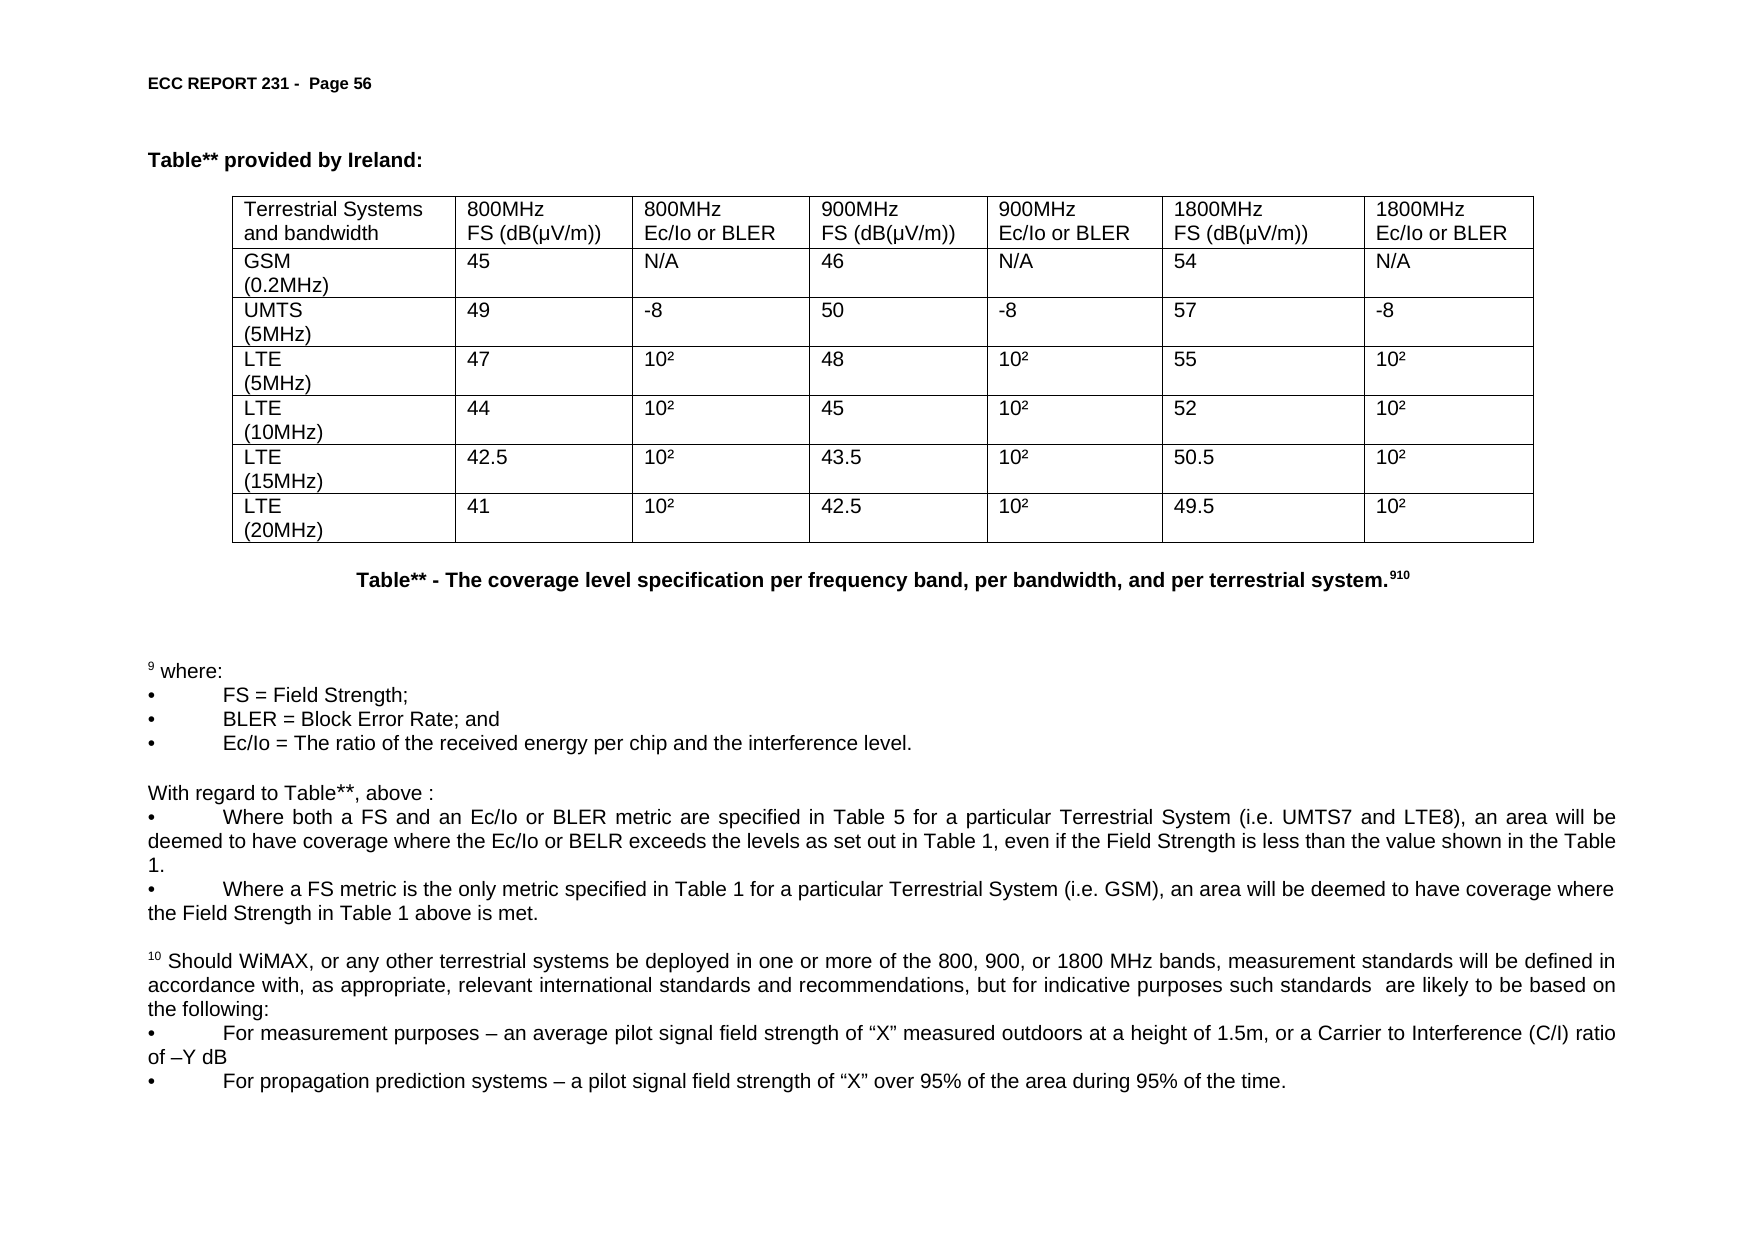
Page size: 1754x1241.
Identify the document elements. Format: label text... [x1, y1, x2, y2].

table_cell LTE (20MHz) [233, 494, 455, 542]
table_cell 10² [633, 445, 809, 493]
table_header 900MHz Ec/Io or BLER [988, 197, 1162, 248]
table_cell LTE (10MHz) [233, 396, 455, 444]
table_cell 10² [633, 347, 809, 395]
table_cell 43.5 [810, 445, 987, 493]
table_cell 10² [1365, 494, 1533, 542]
table_cell 52 [1163, 396, 1364, 444]
table_cell 10² [988, 347, 1162, 395]
table_cell 54 [1163, 249, 1364, 297]
table_cell 10² [633, 494, 809, 542]
table_cell LTE (5MHz) [233, 347, 455, 395]
table_cell 41 [456, 494, 632, 542]
table_header 900MHz FS (dB(μV/m)) [810, 197, 987, 248]
text Table** provided by Ireland: [148, 148, 1618, 172]
table_cell 49.5 [1163, 494, 1364, 542]
table_cell 10² [1365, 347, 1533, 395]
table_header 1800MHz Ec/Io or BLER [1365, 197, 1533, 248]
table_header Terrestrial Systems and bandwidth [233, 197, 455, 248]
table_cell LTE (15MHz) [233, 445, 455, 493]
table_cell 10² [988, 494, 1162, 542]
table_cell -8 [1365, 298, 1533, 346]
table_cell 45 [810, 396, 987, 444]
table_cell 10² [633, 396, 809, 444]
table_cell 10² [988, 445, 1162, 493]
text Table** - The coverage level specification per frequency band, per bandwidth, and per terrestrial system. [148, 568, 1618, 592]
table_cell 42.5 [810, 494, 987, 542]
table_cell 48 [810, 347, 987, 395]
table_cell 10² [1365, 445, 1533, 493]
table_header 800MHz FS (dB(μV/m)) [456, 197, 632, 248]
table_cell 50 [810, 298, 987, 346]
table_cell 49 [456, 298, 632, 346]
table_cell 55 [1163, 347, 1364, 395]
table_cell 50.5 [1163, 445, 1364, 493]
table_cell 57 [1163, 298, 1364, 346]
table_cell 45 [456, 249, 632, 297]
table_cell N/A [633, 249, 809, 297]
table_header 1800MHz FS (dB(μV/m)) [1163, 197, 1364, 248]
table_cell 10² [1365, 396, 1533, 444]
table_cell -8 [633, 298, 809, 346]
table_cell N/A [1365, 249, 1533, 297]
table_cell GSM (0.2MHz) [233, 249, 455, 297]
table_cell 47 [456, 347, 632, 395]
table_cell UMTS (5MHz) [233, 298, 455, 346]
table_header 800MHz Ec/Io or BLER [633, 197, 809, 248]
table_cell 10² [988, 396, 1162, 444]
table_cell N/A [988, 249, 1162, 297]
table_cell 44 [456, 396, 632, 444]
table_cell 42.5 [456, 445, 632, 493]
table_cell -8 [988, 298, 1162, 346]
table_cell 46 [810, 249, 987, 297]
